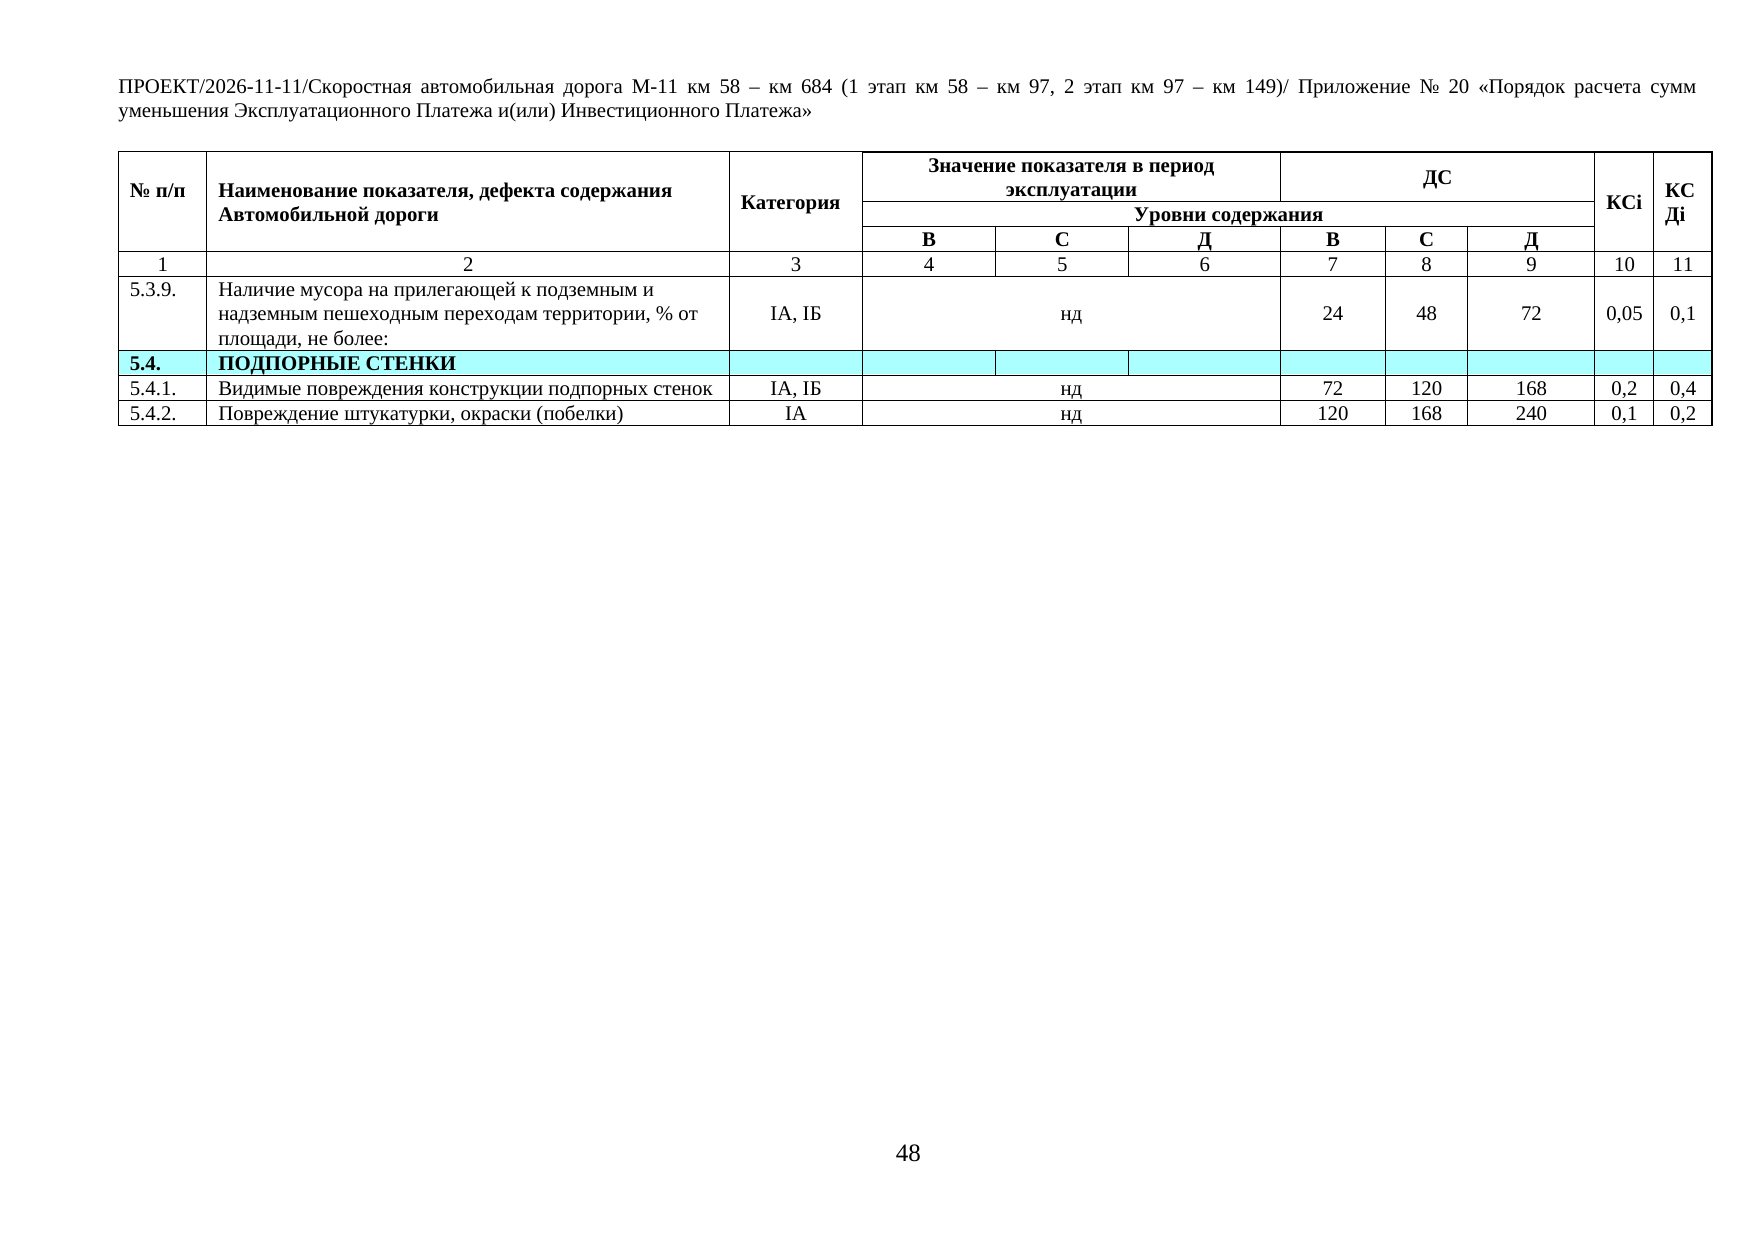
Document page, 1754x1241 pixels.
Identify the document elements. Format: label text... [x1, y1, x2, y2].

table_cell [1595, 351, 1653, 374]
table_cell 6 [1129, 252, 1280, 276]
table_cell 0,2 [1595, 376, 1653, 400]
table_cell 5.3.9. [119, 277, 206, 349]
table_cell нд [863, 277, 1280, 349]
table_cell [996, 351, 1128, 374]
table_cell 168 [1468, 376, 1594, 400]
table_cell 5.4. [119, 351, 206, 374]
table_cell IA [730, 401, 862, 425]
table_cell Видимые повреждения конструкции подпорных стенок [207, 376, 729, 400]
table_header Наименование показателя, дефекта содержания Автомобильной дороги [207, 152, 729, 251]
table_cell 168 [1386, 401, 1467, 425]
table_header ДС [1281, 153, 1594, 201]
table_cell 2 [207, 252, 729, 276]
table_cell нд [863, 401, 1280, 425]
table_header № п/п [119, 152, 206, 251]
table_cell [1281, 351, 1385, 374]
table_cell 5.4.1. [119, 376, 206, 400]
table_cell ПОДПОРНЫЕ СТЕНКИ [207, 351, 729, 374]
table_cell [863, 351, 995, 374]
table_cell В [1281, 227, 1385, 251]
table_cell 0,05 [1595, 277, 1653, 349]
table_cell С [996, 227, 1128, 251]
table_cell IA, IБ [730, 376, 862, 400]
table_cell [730, 351, 862, 374]
table_cell 240 [1468, 401, 1594, 425]
table_cell 3 [730, 252, 862, 276]
table_cell 5.4.2. [119, 401, 206, 425]
table_header Категория [730, 152, 862, 251]
table_cell [1654, 351, 1711, 374]
table_cell 5 [996, 252, 1128, 276]
table_cell Д [1129, 227, 1280, 251]
table_cell нд [863, 376, 1280, 400]
table_header Значение показателя в период эксплуатации [863, 153, 1280, 201]
table_cell 7 [1281, 252, 1385, 276]
table_cell С [1386, 227, 1467, 251]
table_cell В [863, 227, 995, 251]
table_cell 8 [1386, 252, 1467, 276]
table_cell Наличие мусора на прилегающей к подземным и надземным пешеходным переходам территории, % от площади, не более: [207, 277, 729, 349]
table_cell 120 [1281, 401, 1385, 425]
table_cell Повреждение штукатурки, окраски (побелки) подпорных стенок [207, 401, 729, 425]
table_cell 120 [1386, 376, 1467, 400]
table_cell 72 [1468, 277, 1594, 349]
table_cell 1 [119, 252, 206, 276]
table_cell 9 [1468, 252, 1594, 276]
table_cell 48 [1386, 277, 1467, 349]
table_cell 0,4 [1654, 376, 1711, 400]
table_cell 11 [1654, 252, 1711, 276]
table_cell [1468, 351, 1594, 374]
table_cell IA, IБ [730, 277, 862, 349]
table_cell 4 [863, 252, 995, 276]
table_header КСi [1595, 153, 1653, 251]
table_cell 24 [1281, 277, 1385, 349]
table_cell Д [1468, 227, 1594, 251]
table_cell 0,2 [1654, 401, 1711, 425]
table_cell [1386, 351, 1467, 374]
table_cell 0,1 [1654, 277, 1711, 349]
table_cell 10 [1595, 252, 1653, 276]
table_cell 0,1 [1595, 401, 1653, 425]
table_cell 72 [1281, 376, 1385, 400]
table_header КСДi [1654, 153, 1711, 251]
table_cell Уровни содержания [863, 202, 1594, 226]
table_cell [1129, 351, 1280, 374]
